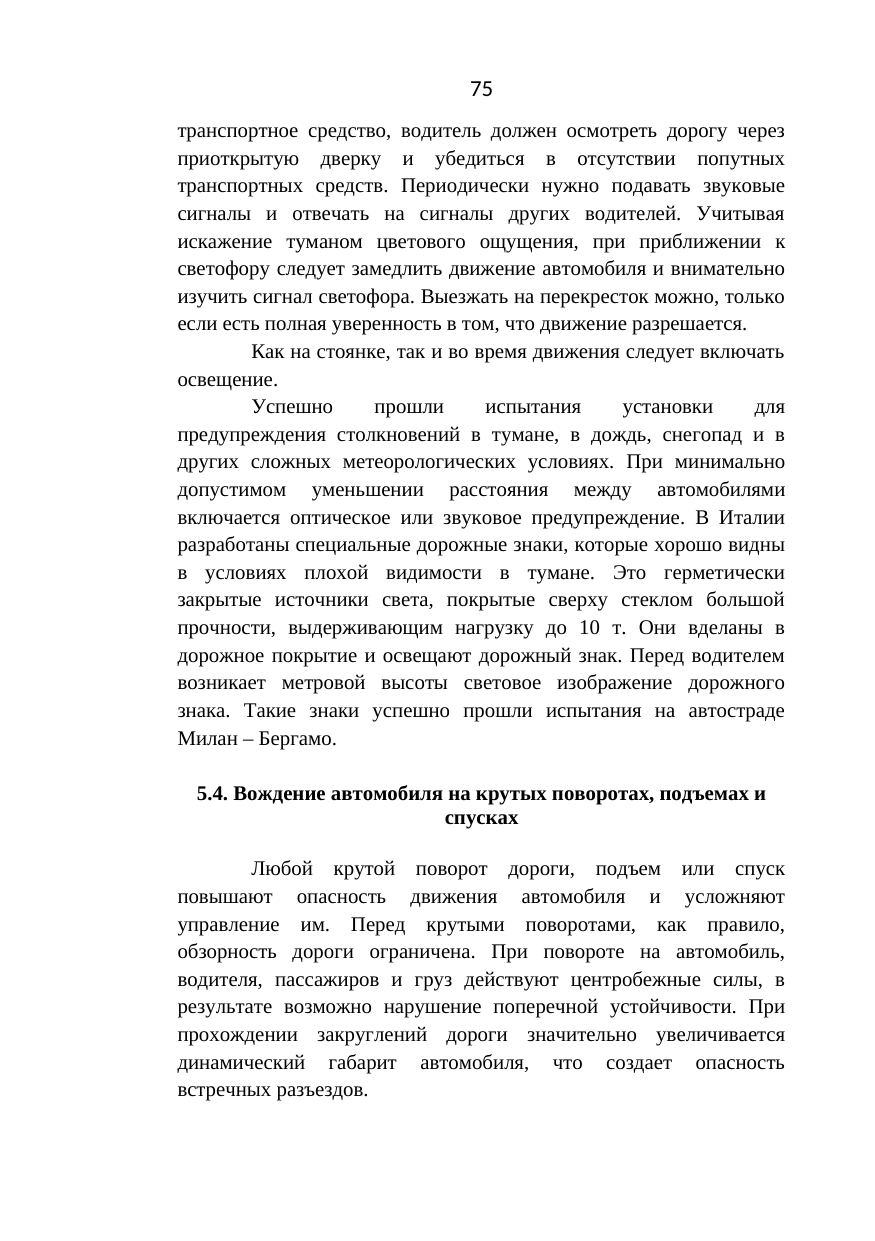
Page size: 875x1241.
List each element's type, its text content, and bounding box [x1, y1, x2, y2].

text Успешно прошли испытания установки для предупреждения столкновений в тумане, в дождь, снегопад и в других сложных метеорологических условиях. При минимально допустимом уменьшении расстояния между автомобилями включается оптическое или звуковое предупреждение. В Италии разработаны специальные дорожные знаки, которые хорошо видны в условиях плохой видимости в тумане. Это герметически закрытые источники света, покрытые сверху стеклом большой прочности, выдерживающим нагрузку до 10 т. Они вделаны в дорожное покрытие и освещают дорожный знак. Перед водителем возникает метровой высоты световое изображение дорожного знака. Такие знаки успешно прошли испытания на автостраде Милан – Бергамо. [177, 394, 786, 749]
text 5.4. Вождение автомобиля на крутых поворотах, подъемах и спусках [177, 781, 786, 829]
text Любой крутой поворот дороги, подъем или спуск повышают опасность движения автомобиля и усложняют управление им. Перед крутыми поворотами, как правило, обзорность дороги ограничена. При повороте на автомобиль, водителя, пассажиров и груз действуют центробежные силы, в результате возможно нарушение поперечной устойчивости. При прохождении закруглений дороги значительно увеличивается динамический габарит автомобиля, что создает опасность встречных разъездов. [177, 856, 786, 1101]
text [177, 118, 786, 335]
text Как на стоянке, так и во время движения следует включать освещение. [177, 339, 786, 391]
